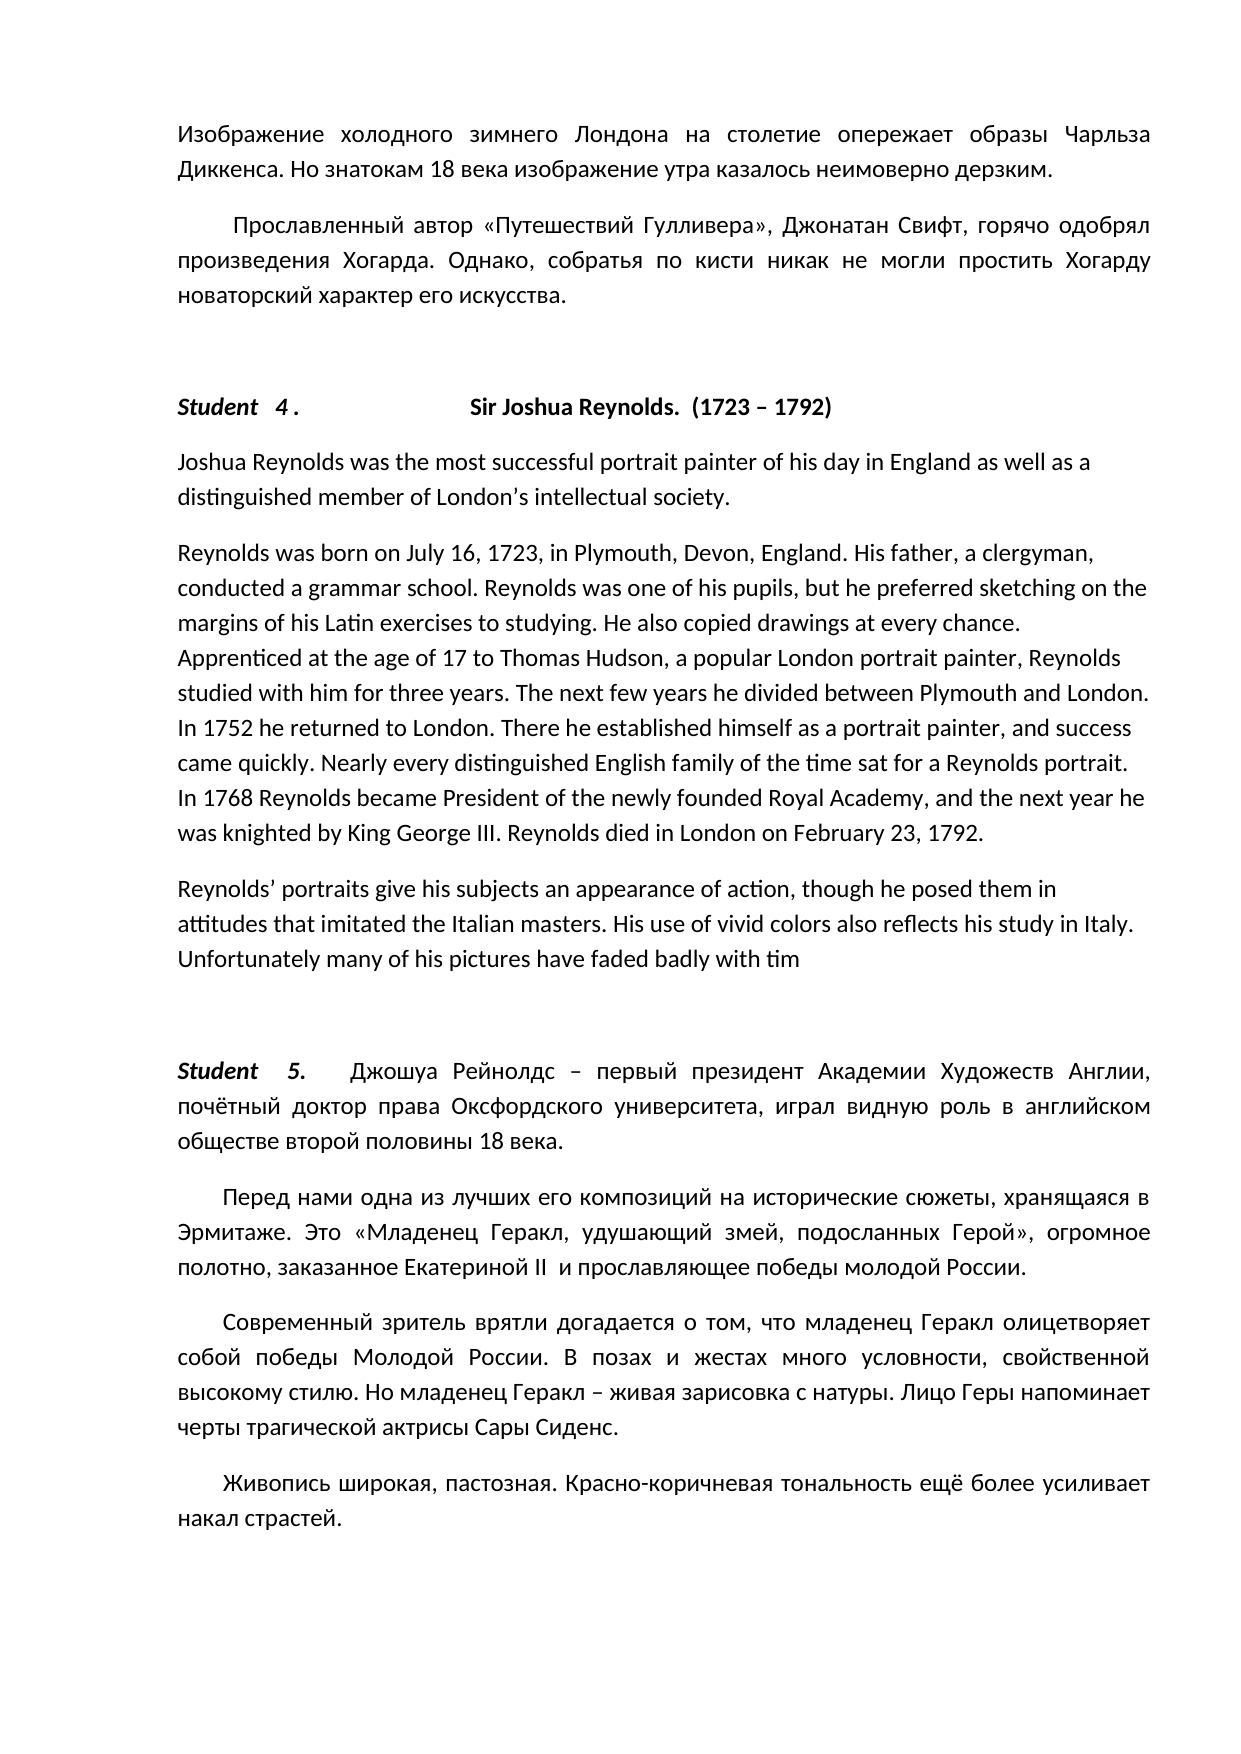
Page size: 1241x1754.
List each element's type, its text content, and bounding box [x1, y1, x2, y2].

text Student 5. Джошуа Рейнолдс – первый президент Академии Художеств Англии, почётный доктор права Оксфордского университета, играл видную роль в английском обществе второй половины 18 века. [177, 1055, 1152, 1155]
text Reynolds’ portraits give his subjects an appearance of action, though he posed them in attitudes that imitated the Italian masters. His use of vivid colors also reflects his study in Italy. Unfortunately many of his pictures have faded badly with tim [177, 873, 1152, 974]
text Reynolds was born on July 16, 1723, in Plymouth, Devon, England. His father, a clergyman, conducted a grammar school. Reynolds was one of his pupils, but he preferred sketching on the margins of his Latin exercises to studying. He also copied drawings at every chance. Apprenticed at the age of 17 to Thomas Hudson, a popular London portrait painter, Reynolds studied with him for three years. The next few years he divided between Plymouth and London. In 1752 he returned to London. There he established himself as a portrait painter, and success came quickly. Nearly every distinguished English family of the time sat for a Reynolds portrait. In 1768 Reynolds became President of the newly founded Royal Academy, and the next year he was knighted by King George III. Reynolds died in London on February 23, 1792. [177, 537, 1152, 848]
text Joshua Reynolds was the most successful portrait painter of his day in England as well as a distinguished member of London’s intellectual society. [177, 446, 1152, 512]
text Современный зритель врятли догадается о том, что младенец Геракл олицетворяет собой победы Молодой России. В позах и жестах много условности, свойственной высокому стилю. Но младенец Геракл – живая зарисовка с натуры. Лицо Геры напоминает черты трагической актрисы Сары Сиденс. [177, 1306, 1152, 1442]
text Перед нами одна из лучших его композиций на исторические сюжеты, хранящаяся в Эрмитаже. Это «Младенец Геракл, удушающий змей, подосланных Герой», огромное полотно, заказанное Екатериной II и прославляющее победы молодой России. [177, 1181, 1152, 1281]
text Изображение холодного зимнего Лондона на столетие опережает образы Чарльза Диккенса. Но знатокам 18 века изображение утра казалось неимоверно дерзким. [177, 118, 1152, 184]
text Student 4 . Sir Joshua Reynolds. (1723 – 1792) [177, 391, 1152, 421]
text Живопись широкая, пастозная. Красно-коричневая тональность ещё более усиливает накал страстей. [177, 1467, 1152, 1533]
text Прославленный автор «Путешествий Гулливера», Джонатан Свифт, горячо одобрял произведения Хогарда. Однако, собратья по кисти никак не могли простить Хогарду новаторский характер его искусства. [177, 209, 1152, 309]
